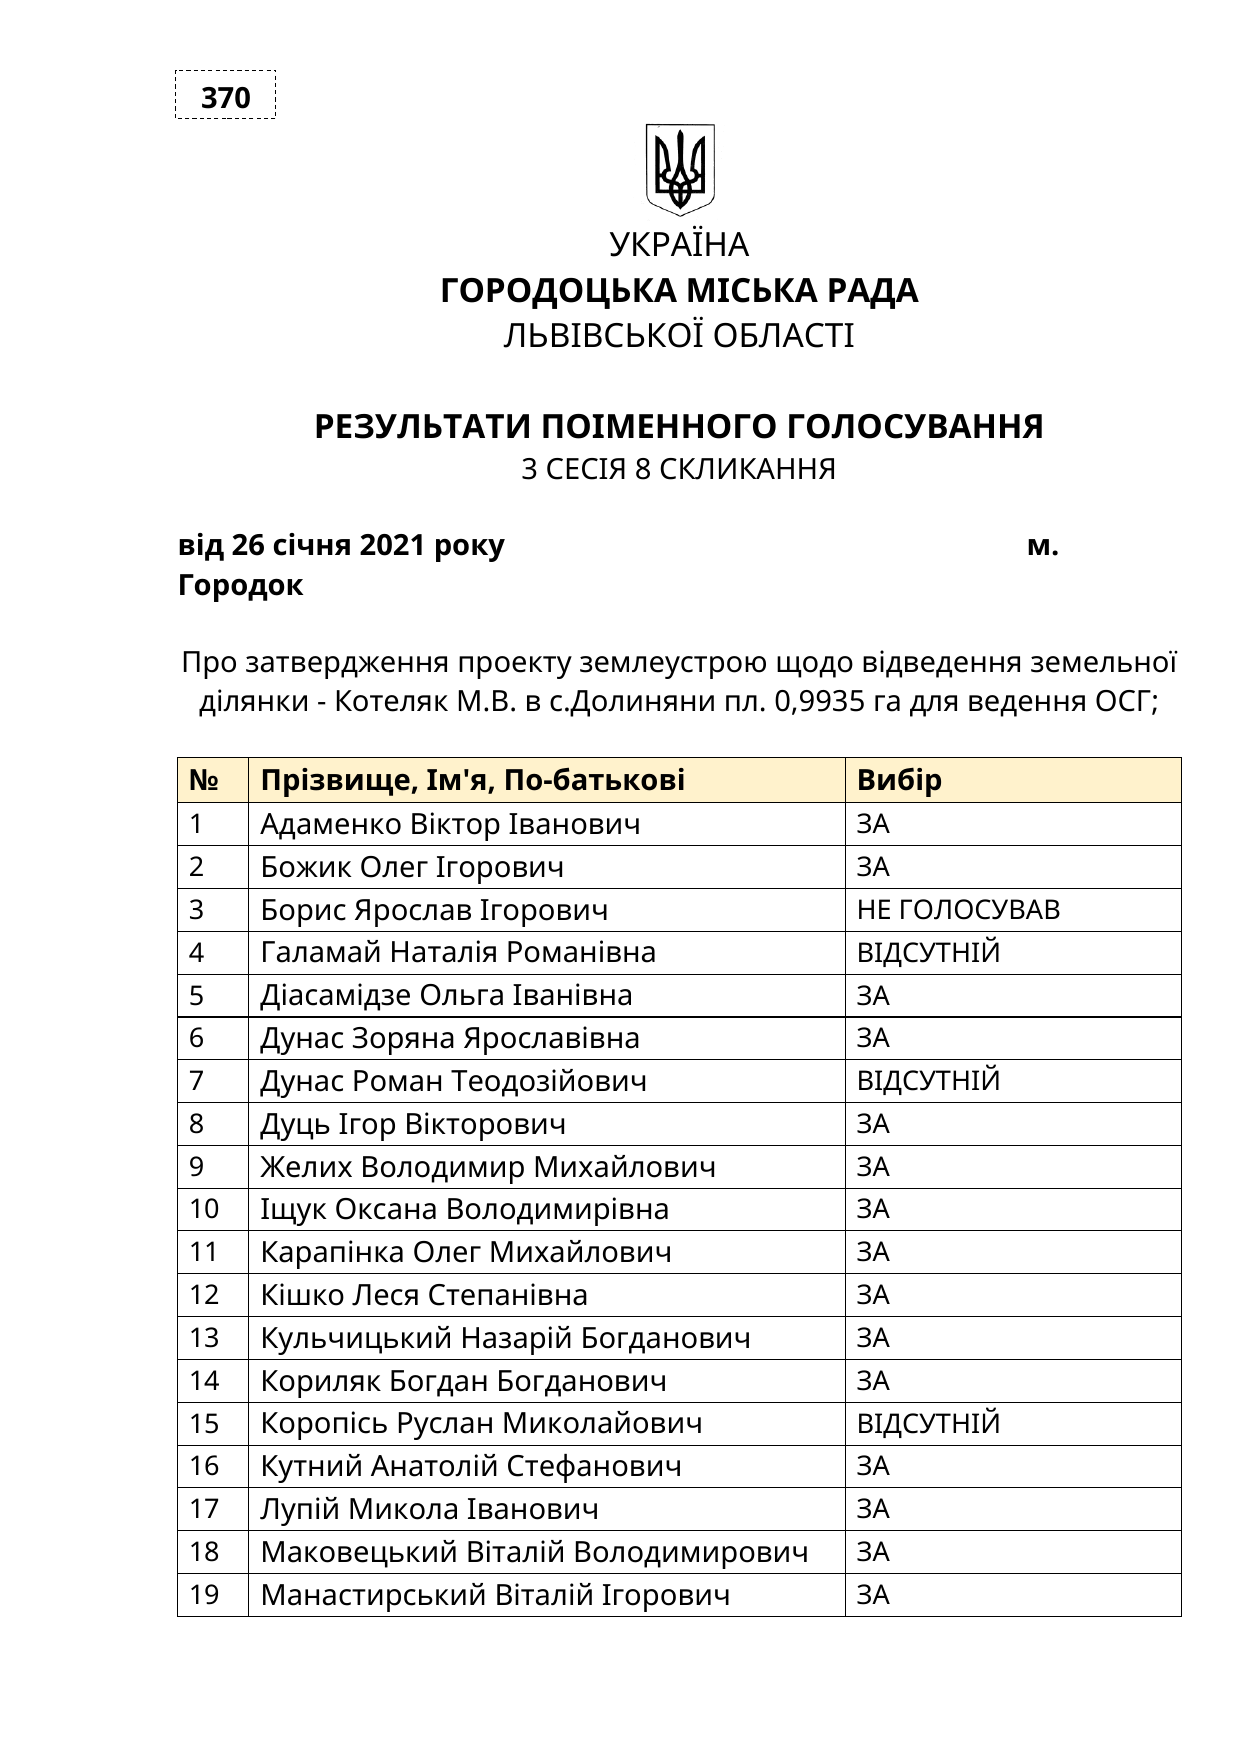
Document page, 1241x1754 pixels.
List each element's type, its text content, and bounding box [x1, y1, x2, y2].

table_cell ВІДСУТНІЙ [846, 1403, 1181, 1444]
table_header Прізвище, Ім'я, По-батькові [249, 758, 845, 802]
table_cell Іщук Оксана Володимирівна [249, 1189, 845, 1230]
table_cell 15 [178, 1403, 248, 1444]
text Про затвердження проекту землеустрою щодо відведення земельної ділянки - Котеляк М.В. в с.Долиняни пл. 0,9935 га для ведення ОСГ; [177, 641, 1181, 720]
table_cell Кульчицький Назарій Богданович [249, 1317, 845, 1359]
table_cell ЗА [846, 1018, 1181, 1059]
table_cell 11 [178, 1231, 248, 1273]
table_cell Желих Володимир Михайлович [249, 1146, 845, 1188]
table_cell 19 [178, 1574, 248, 1616]
table_cell ЗА [846, 1574, 1181, 1616]
table_cell Дуць Ігор Вікторович [249, 1103, 845, 1145]
table_cell 13 [178, 1317, 248, 1359]
table_cell Маковецький Віталій Володимирович [249, 1531, 845, 1573]
table_cell 7 [178, 1060, 248, 1102]
text ЛЬВІВСЬКОЇ ОБЛАСТІ [177, 312, 1181, 357]
table_cell 10 [178, 1189, 248, 1230]
table_cell Борис Ярослав Ігорович [249, 889, 845, 931]
table_cell ЗА [846, 975, 1181, 1016]
table_header Вибір [846, 758, 1181, 802]
table_cell ЗА [846, 1360, 1181, 1402]
table_cell ЗА [846, 1488, 1181, 1530]
table_cell Дунас Роман Теодозійович [249, 1060, 845, 1102]
table_cell ЗА [846, 1531, 1181, 1573]
table_cell 18 [178, 1531, 248, 1573]
text ГОРОДОЦЬКА МІСЬКА РАДА [177, 266, 1181, 312]
table_cell ВІДСУТНІЙ [846, 932, 1181, 973]
table_cell Лупій Микола Іванович [249, 1488, 845, 1530]
table_cell Коропісь Руслан Миколайович [249, 1403, 845, 1444]
picture [633, 118, 726, 221]
table_cell Кутний Анатолій Стефанович [249, 1446, 845, 1487]
text УКРАЇНА [177, 221, 1181, 266]
table_cell 4 [178, 932, 248, 973]
table_cell Діасамідзе Ольга Іванівна [249, 975, 845, 1016]
table_cell 2 [178, 846, 248, 888]
text 3 СЕСІЯ 8 СКЛИКАННЯ [177, 448, 1181, 488]
table_cell НЕ ГОЛОСУВАВ [846, 889, 1181, 931]
table_cell 6 [178, 1018, 248, 1059]
table_cell ЗА [846, 1231, 1181, 1273]
table_cell Манастирський Віталій Ігорович [249, 1574, 845, 1616]
table_cell Карапінка Олег Михайлович [249, 1231, 845, 1273]
table_cell ЗА [846, 1146, 1181, 1188]
table_cell Адаменко Віктор Іванович [249, 803, 845, 845]
table_cell ЗА [846, 803, 1181, 845]
table_cell 9 [178, 1146, 248, 1188]
table_cell 3 [178, 889, 248, 931]
table_cell Божик Олег Ігорович [249, 846, 845, 888]
table_cell 17 [178, 1488, 248, 1530]
table_cell ЗА [846, 1274, 1181, 1316]
table_cell ЗА [846, 1103, 1181, 1145]
table_cell 16 [178, 1446, 248, 1487]
text РЕЗУЛЬТАТИ ПОІМЕННОГО ГОЛОСУВАННЯ [177, 403, 1181, 448]
table_cell Галамай Наталія Романівна [249, 932, 845, 973]
table_cell Дунас Зоряна Ярославівна [249, 1018, 845, 1059]
table_header № [178, 758, 248, 802]
table_cell 5 [178, 975, 248, 1016]
table_cell 8 [178, 1103, 248, 1145]
table_cell Кішко Леся Степанівна [249, 1274, 845, 1316]
table_cell 1 [178, 803, 248, 845]
text від 26 січня 2021 року м. Городок [177, 525, 1181, 604]
table_cell 12 [178, 1274, 248, 1316]
table_cell ЗА [846, 1446, 1181, 1487]
table_cell ЗА [846, 1189, 1181, 1230]
table_cell ВІДСУТНІЙ [846, 1060, 1181, 1102]
table_cell ЗА [846, 846, 1181, 888]
table_cell ЗА [846, 1317, 1181, 1359]
table_cell 14 [178, 1360, 248, 1402]
table_cell Кориляк Богдан Богданович [249, 1360, 845, 1402]
